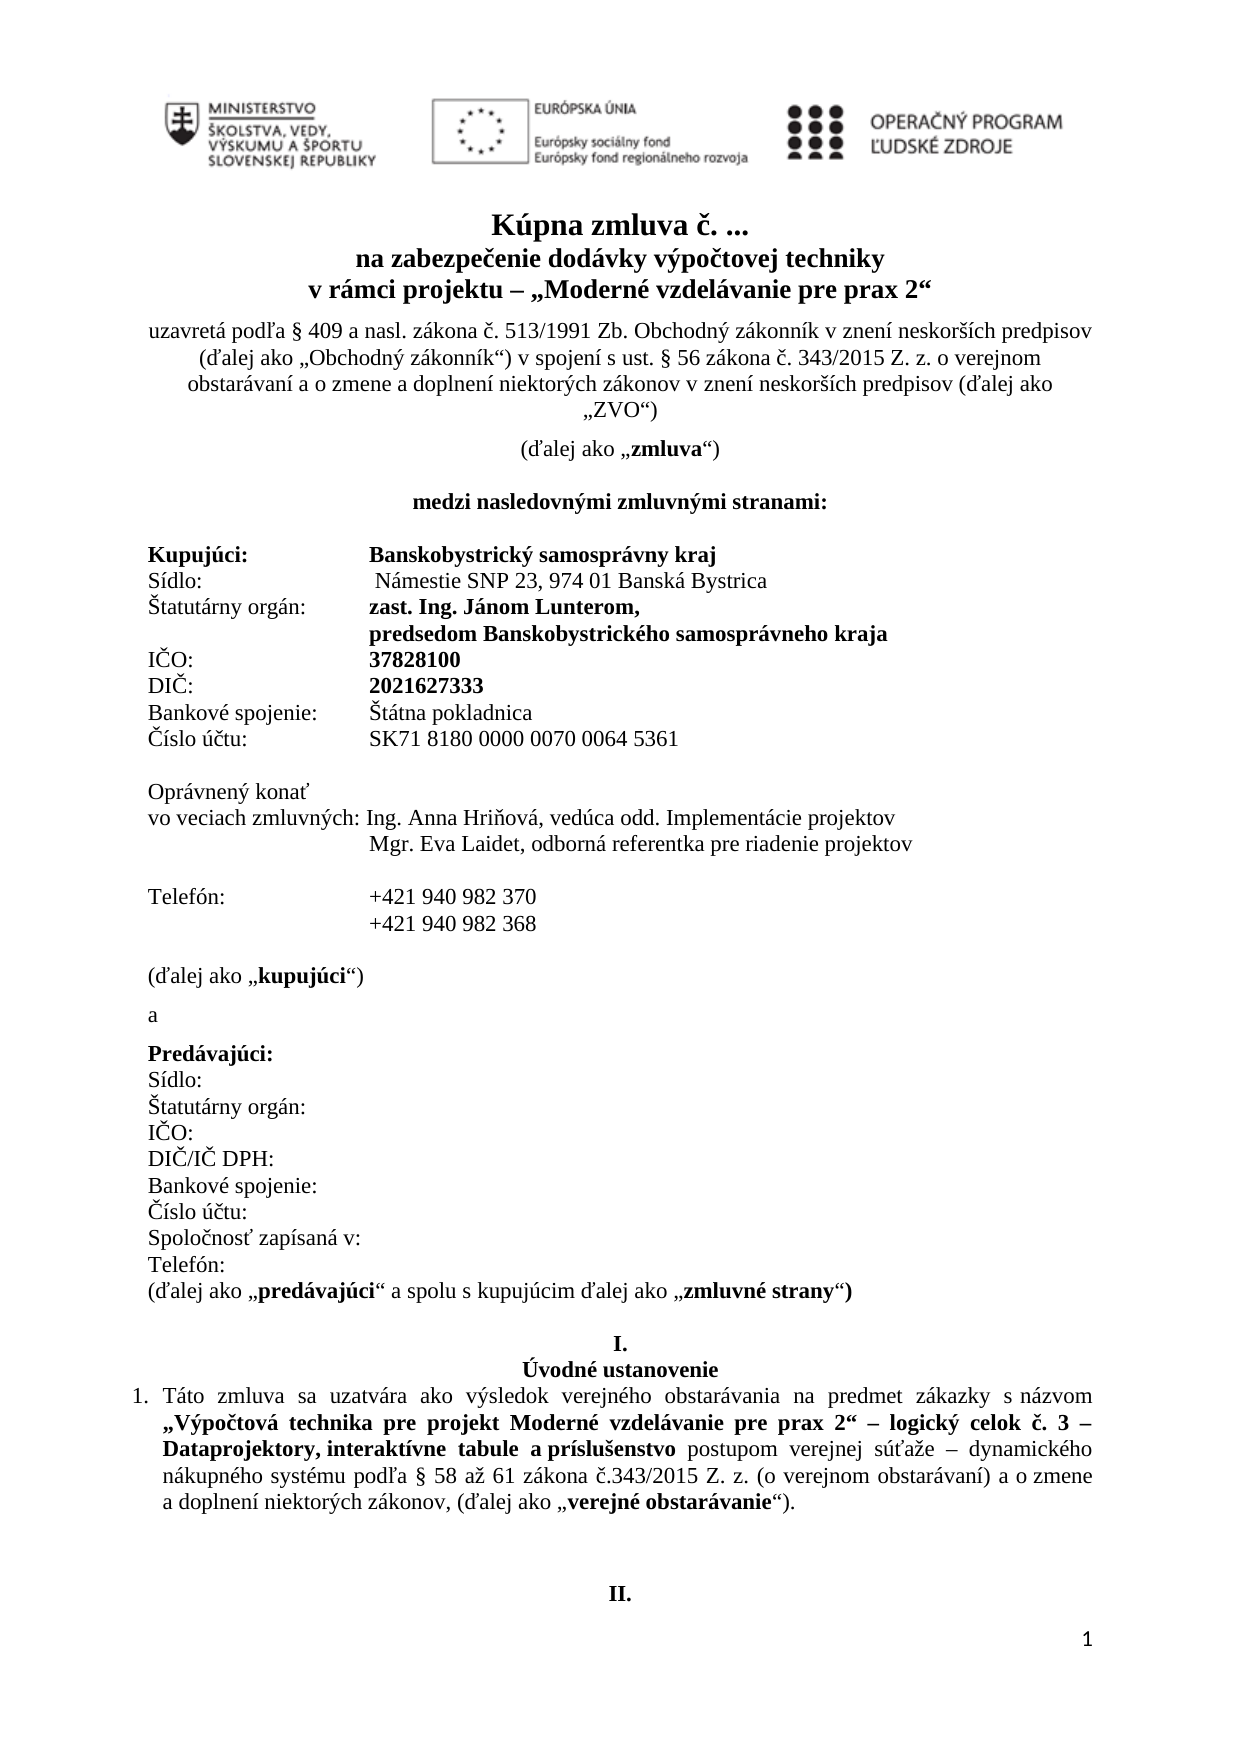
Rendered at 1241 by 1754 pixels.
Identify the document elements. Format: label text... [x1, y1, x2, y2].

text Sídlo: [148, 1066, 1093, 1093]
text (ďalej ako „zmluva“) [148, 435, 1093, 462]
text Telefón: +421 940 982 370 [148, 883, 1093, 909]
text Sídlo: Námestie SNP 23, 974 01 Banská Bystrica [148, 567, 1093, 593]
text Číslo účtu: SK71 8180 0000 0070 0064 5361 [148, 725, 1093, 751]
text Úvodné ustanovenie [148, 1356, 1093, 1383]
text Kupujúci: Banskobystrický samosprávny kraj [148, 541, 1093, 567]
text Telefón: [148, 1251, 1093, 1277]
text predsedom Banskobystrického samosprávneho kraja [295, 620, 1093, 646]
text Bankové spojenie: [148, 1172, 1093, 1198]
text Bankové spojenie: Štátna pokladnica [148, 699, 1093, 725]
text IČO: [148, 1119, 1093, 1145]
text medzi nasledovnými zmluvnými stranami: [148, 488, 1093, 514]
text Predávajúci: [148, 1040, 1093, 1066]
text +421 940 982 368 [148, 909, 1093, 936]
text I. [148, 1330, 1093, 1356]
text uzavretá podľa § 409 a nasl. zákona č. 513/1991 Zb. Obchodný zákonník v znení neskorších predpisov (ďalej ako „Obchodný zákonník“) v spojení s ust. § 56 zákona č. 343/2015 Z. z. o verejnom obstarávaní a o zmene a doplnení niektorých zákonov v znení neskorších predpisov (ďalej ako „ZVO“) [148, 317, 1093, 423]
text Kúpna zmluva č. ... [148, 207, 1093, 242]
list Táto zmluva sa uzatvára ako výsledok verejného obstarávania na predmet zákazky s názvom „Výpočtová technika pre projekt Moderné vzdelávanie pre prax 2“ – logický celok č. 3 – Dataprojektory, interaktívne tabule a príslušenstvo postupom verejnej súťaže – dynamického nákupného systému podľa § 58 až 61 zákona č.343/2015 Z. z. (o verejnom obstarávaní) a o zmene a doplnení niektorých zákonov, (ďalej ako „verejné obstarávanie“). [132, 1383, 1093, 1514]
text Číslo účtu: [148, 1198, 1093, 1224]
picture [147, 73, 1092, 207]
text a [148, 1001, 1093, 1027]
text (ďalej ako „predávajúci“ a spolu s kupujúcim ďalej ako „zmluvné strany“) [148, 1277, 1093, 1303]
text II. [148, 1579, 1093, 1606]
text Štatutárny orgán: [148, 1093, 1093, 1119]
text Spoločnosť zapísaná v: [148, 1224, 1093, 1251]
text Oprávnený konať [148, 778, 1093, 804]
text na zabezpečenie dodávky výpočtovej techniky [148, 242, 1093, 274]
text Mgr. Eva Laidet, odborná referentka pre riadenie projektov [148, 831, 1093, 857]
text DIČ/IČ DPH: [148, 1145, 1093, 1172]
text vo veciach zmluvných: Ing. Anna Hriňová, vedúca odd. Implementácie projektov [148, 804, 1093, 831]
text Štatutárny orgán: zast. Ing. Jánom Lunterom, [148, 593, 1093, 620]
text IČO: 37828100 [148, 646, 1093, 672]
text v rámci projektu – „Moderné vzdelávanie pre prax 2“ [148, 274, 1093, 305]
text (ďalej ako „kupujúci“) [148, 962, 1093, 989]
text DIČ: 2021627333 [148, 672, 1093, 699]
